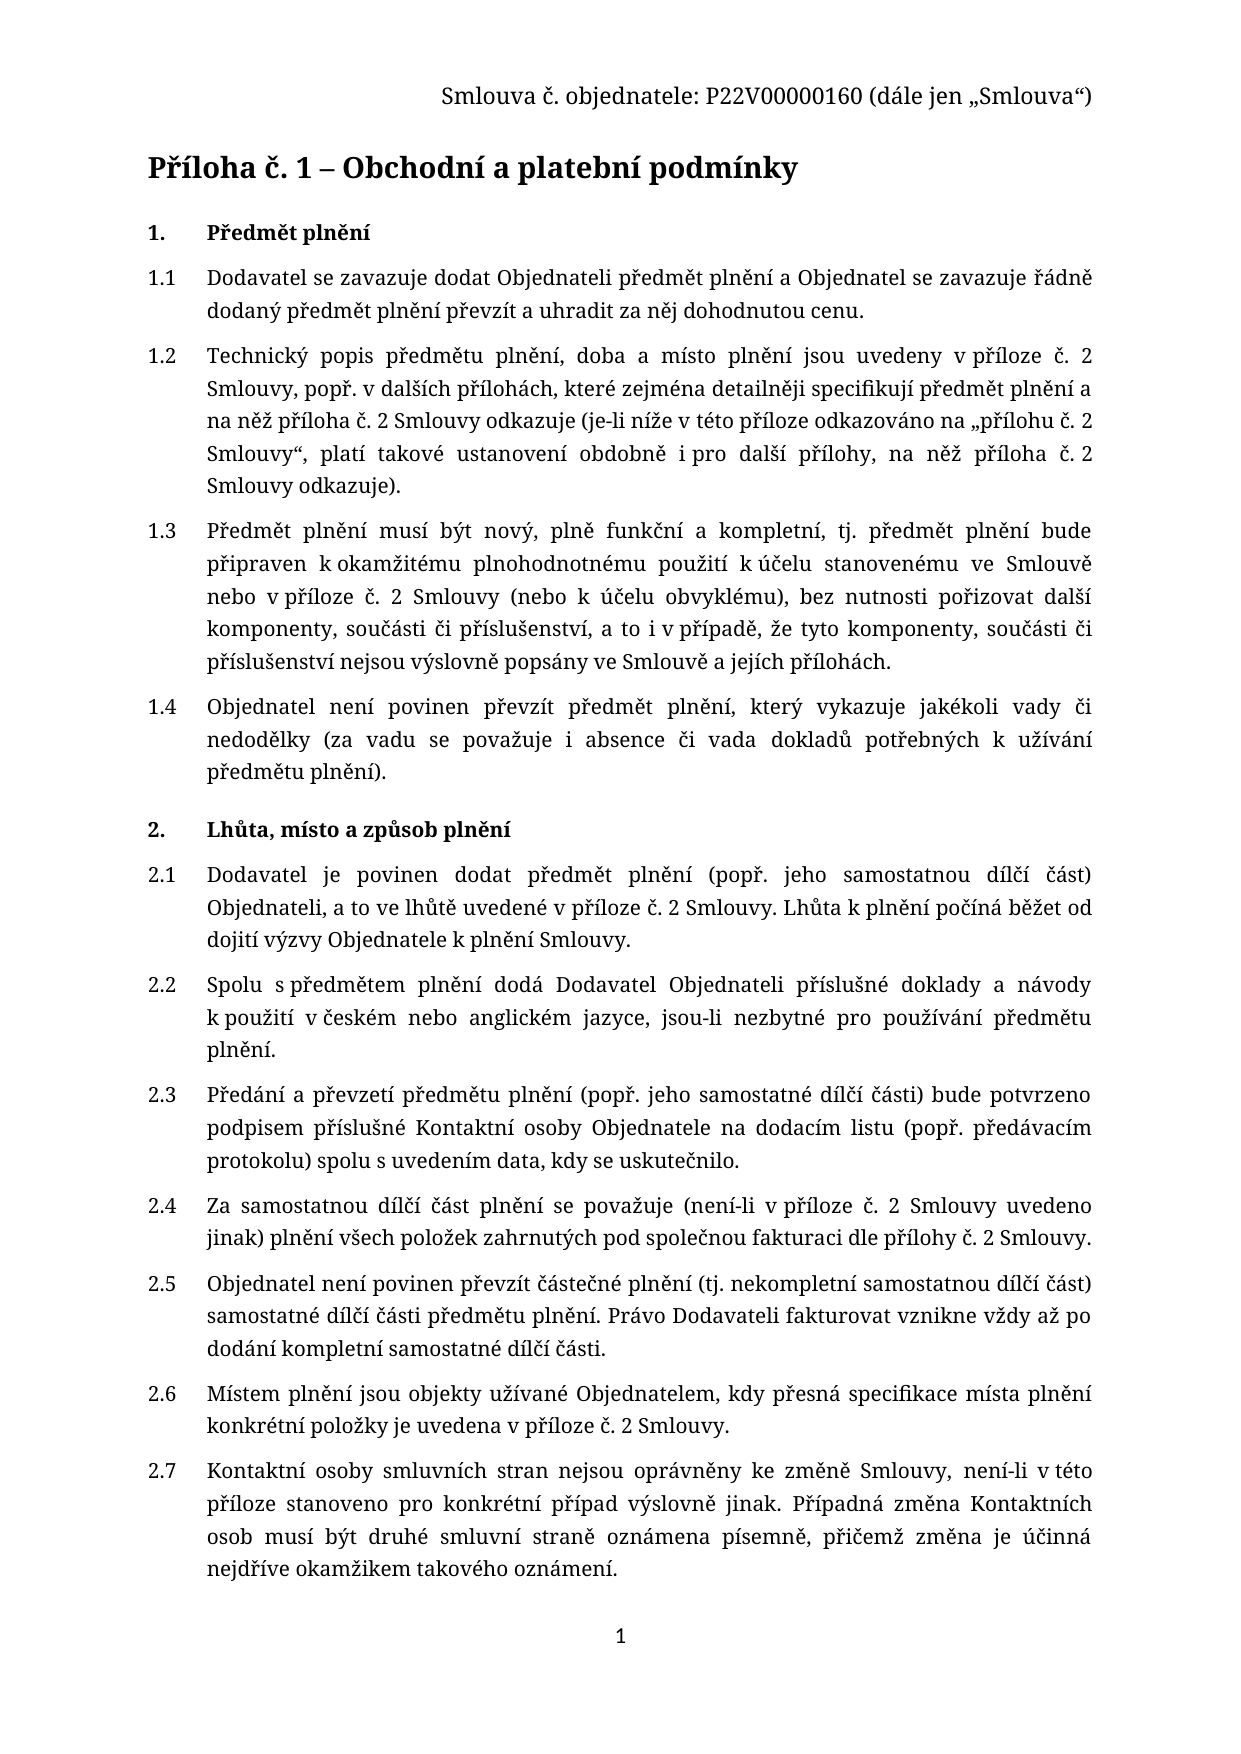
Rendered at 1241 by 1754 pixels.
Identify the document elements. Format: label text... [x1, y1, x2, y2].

list Předání a převzetí předmětu plnění (popř. jeho samostatné dílčí části) bude potvrzeno podpisem příslušné Kontaktní osoby Objednatele na dodacím listu (popř. předávacím protokolu) spolu s uvedením data, kdy se uskutečnilo. [148, 1081, 1093, 1174]
list Kontaktní osoby smluvních stran nejsou oprávněny ke změně Smlouvy, není-li v této příloze stanoveno pro konkrétní případ výslovně jinak. Případná změna Kontaktních osob musí být druhé smluvní straně oznámena písemně, přičemž změna je účinná nejdříve okamžikem takového oznámení. [148, 1457, 1093, 1583]
list Za samostatnou dílčí část plnění se považuje (není-li v příloze č. 2 Smlouvy uvedeno jinak) plnění všech položek zahrnutých pod společnou fakturaci dle přílohy č. 2 Smlouvy. [148, 1191, 1093, 1252]
list Dodavatel se zavazuje dodat Objednateli předmět plnění a Objednatel se zavazuje řádně dodaný předmět plnění převzít a uhradit za něj dohodnutou cenu. [148, 263, 1093, 324]
list Předmět plnění [148, 218, 1093, 247]
list Lhůta, místo a způsob plnění [148, 815, 1093, 843]
list Dodavatel je povinen dodat předmět plnění (popř. jeho samostatnou dílčí část) Objednateli, a to ve lhůtě uvedené v příloze č. 2 Smlouvy. Lhůta k plnění počíná běžet od dojití výzvy Objednatele k plnění Smlouvy. [148, 860, 1093, 954]
list Objednatel není povinen převzít předmět plnění, který vykazuje jakékoli vady či nedodělky (za vadu se považuje i absence či vada dokladů potřebných k užívání předmětu plnění). [148, 692, 1093, 786]
list Místem plnění jsou objekty užívané Objednatelem, kdy přesná specifikace místa plnění konkrétní položky je uvedena v příloze č. 2 Smlouvy. [148, 1379, 1093, 1440]
list Objednatel není povinen převzít částečné plnění (tj. nekompletní samostatnou dílčí část) samostatné dílčí části předmětu plnění. Právo Dodavateli fakturovat vznikne vždy až po dodání kompletní samostatné dílčí části. [148, 1269, 1093, 1362]
text Příloha č. 1 – Obchodní a platební podmínky [148, 148, 1093, 187]
list Předmět plnění musí být nový, plně funkční a kompletní, tj. předmět plnění bude připraven k okamžitému plnohodnotnému použití k účelu stanovenému ve Smlouvě nebo v příloze č. 2 Smlouvy (nebo k účelu obvyklému), bez nutnosti pořizovat další komponenty, součásti či příslušenství, a to i v případě, že tyto komponenty, součásti či příslušenství nejsou výslovně popsány ve Smlouvě a jejích přílohách. [148, 517, 1093, 675]
list Technický popis předmětu plnění, doba a místo plnění jsou uvedeny v příloze č. 2 Smlouvy, popř. v dalších přílohách, které zejména detailněji specifikují předmět plnění a na něž příloha č. 2 Smlouvy odkazuje (je-li níže v této příloze odkazováno na „přílohu č. 2 Smlouvy“, platí takové ustanovení obdobně i pro další přílohy, na něž příloha č. 2 Smlouvy odkazuje). [148, 341, 1093, 500]
list Spolu s předmětem plnění dodá Dodavatel Objednateli příslušné doklady a návody k použití v českém nebo anglickém jazyce, jsou-li nezbytné pro používání předmětu plnění. [148, 970, 1093, 1064]
